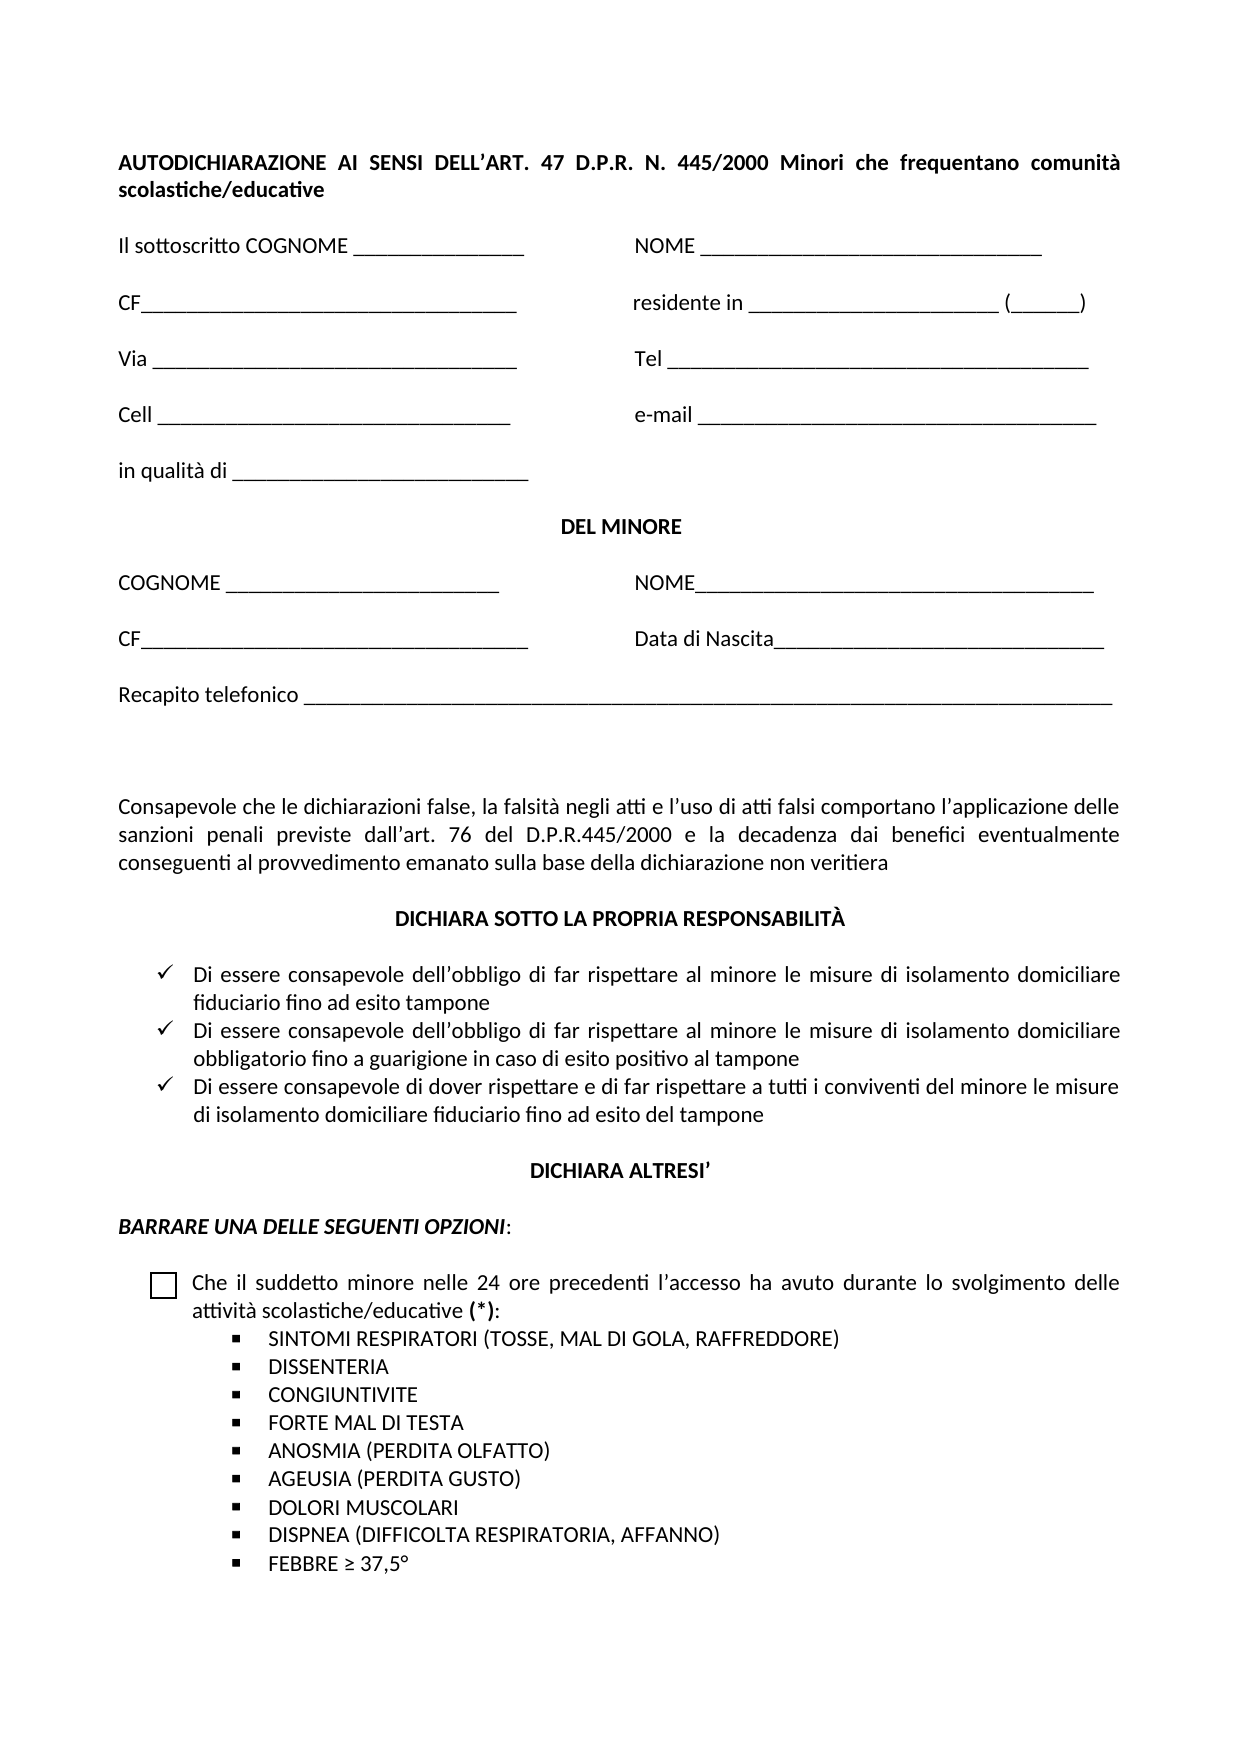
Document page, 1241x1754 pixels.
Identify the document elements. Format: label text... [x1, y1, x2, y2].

list DISSENTERIA [231, 1352, 1122, 1381]
list DISPNEA (DIFFICOLTA RESPIRATORIA, AFFANNO) [231, 1521, 1122, 1549]
text Recapito telefonico _______________________________________________________________________ [118, 680, 1122, 708]
text DICHIARA SOTTO LA PROPRIA RESPONSABILITÀ [118, 904, 1122, 932]
text Il sottoscritto COGNOME _______________ NOME ______________________________ [118, 232, 1122, 260]
text CF__________________________________ Data di Nascita_____________________________ [118, 624, 1122, 652]
list Di essere consapevole dell’obbligo di far rispettare al minore le misure di isolamento domiciliare obbligatorio fino a guarigione in caso di esito positivo al tampone [156, 1016, 1122, 1072]
text CF_________________________________ residente in ______________________ (______) [118, 288, 1122, 316]
list SINTOMI RESPIRATORI (TOSSE, MAL DI GOLA, RAFFREDDORE) [231, 1324, 1122, 1352]
text in qualità di __________________________ [118, 456, 1122, 484]
text Via ________________________________ Tel _____________________________________ [118, 344, 1122, 372]
list Di essere consapevole dell’obbligo di far rispettare al minore le misure di isolamento domiciliare fiduciario fino ad esito tampone [156, 960, 1122, 1016]
text Che il suddetto minore nelle 24 ore precedenti l’accesso ha avuto durante lo svolgimento delle attività scolastiche/educative (*): [192, 1268, 1122, 1324]
text Cell _______________________________ e-mail ___________________________________ [118, 400, 1122, 428]
list CONGIUNTIVITE [231, 1381, 1122, 1408]
list DOLORI MUSCOLARI [231, 1493, 1122, 1521]
text Consapevole che le dichiarazioni false, la falsità negli atti e l’uso di atti falsi comportano l’applicazione delle sanzioni penali previste dall’art. 76 del D.P.R.445/2000 e la decadenza dai benefici eventualmente conseguenti al provvedimento emanato sulla base della dichiarazione non veritiera [118, 792, 1122, 876]
text COGNOME ________________________ NOME___________________________________ [118, 568, 1122, 596]
list AGEUSIA (PERDITA GUSTO) [231, 1464, 1122, 1493]
text BARRARE UNA DELLE SEGUENTI OPZIONI: [118, 1212, 1122, 1240]
list Di essere consapevole di dover rispettare e di far rispettare a tutti i conviventi del minore le misure di isolamento domiciliare fiduciario fino ad esito del tampone [156, 1072, 1122, 1128]
list FEBBRE ≥ 37,5° [231, 1549, 1122, 1577]
text DICHIARA ALTRESI’ [118, 1156, 1122, 1184]
list FORTE MAL DI TESTA [231, 1408, 1122, 1437]
text DEL MINORE [487, 512, 1122, 540]
list ANOSMIA (PERDITA OLFATTO) [231, 1437, 1122, 1464]
text AUTODICHIARAZIONE AI SENSI DELL’ART. 47 D.P.R. N. 445/2000 Minori che frequentano comunità scolastiche/educative [118, 148, 1122, 204]
